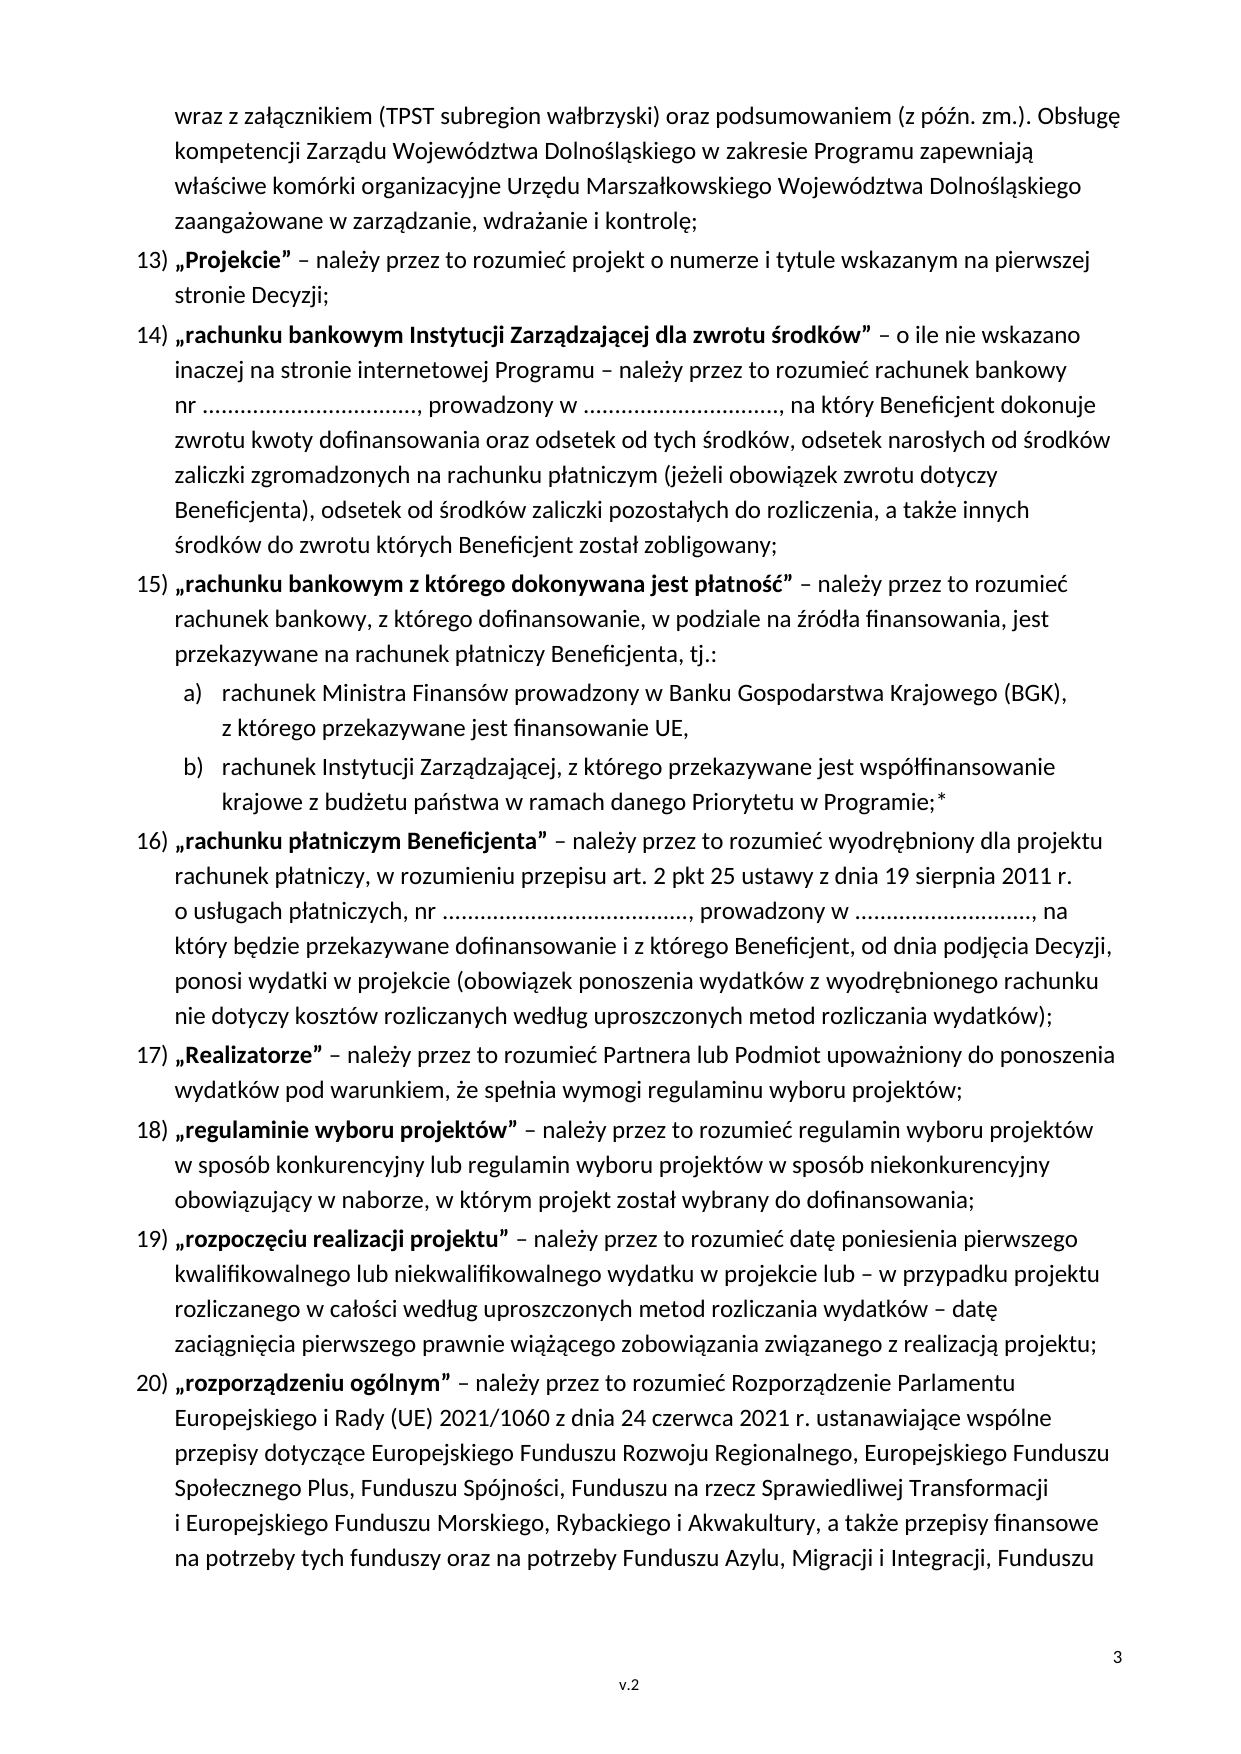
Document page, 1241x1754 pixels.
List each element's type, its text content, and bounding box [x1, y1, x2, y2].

list „rozpoczęciu realizacji projektu” – należy przez to rozumieć datę poniesienia pierwszego kwalifikowalnego lub niekwalifikowalnego wydatku w projekcie lub – w przypadku projektu rozliczanego w całości według uproszczonych metod rozliczania wydatków – datę zaciągnięcia pierwszego prawnie wiążącego zobowiązania związanego z realizacją projektu; [136, 1223, 1122, 1358]
list rachunek Instytucji Zarządzającej, z którego przekazywane jest współfinansowanie krajowe z budżetu państwa w ramach danego Priorytetu w Programie;* [183, 751, 1122, 817]
list „rachunku płatniczym Beneficjenta” – należy przez to rozumieć wyodrębniony dla projektu rachunek płatniczy, w rozumieniu przepisu art. 2 pkt 25 ustawy z dnia 19 sierpnia 2011 r. o usługach płatniczych, nr ......................................., prowadzony w ............................, na który będzie przekazywane dofinansowanie i z którego Beneficjent, od dnia podjęcia Decyzji, ponosi wydatki w projekcie (obowiązek ponoszenia wydatków z wyodrębnionego rachunku nie dotyczy kosztów rozliczanych według uproszczonych metod rozliczania wydatków); [136, 825, 1122, 1031]
list „rachunku bankowym z którego dokonywana jest płatność” – należy przez to rozumieć rachunek bankowy, z którego dofinansowanie, w podziale na źródła finansowania, jest przekazywane na rachunek płatniczy Beneficjenta, tj.: [136, 568, 1122, 668]
list „Realizatorze” – należy przez to rozumieć Partnera lub Podmiot upoważniony do ponoszenia wydatków pod warunkiem, że spełnia wymogi regulaminu wyboru projektów; [136, 1039, 1122, 1105]
list „rachunku bankowym Instytucji Zarządzającej dla zwrotu środków” – o ile nie wskazano inaczej na stronie internetowej Programu – należy przez to rozumieć rachunek bankowy nr .................................., prowadzony w ..............................., na który Beneficjent dokonuje zwrotu kwoty dofinansowania oraz odsetek od tych środków, odsetek narosłych od środków zaliczki zgromadzonych na rachunku płatniczym (jeżeli obowiązek zwrotu dotyczy Beneficjenta), odsetek od środków zaliczki pozostałych do rozliczenia, a także innych środków do zwrotu których Beneficjent został zobligowany; [136, 319, 1122, 559]
list „Projekcie” – należy przez to rozumieć projekt o numerze i tytule wskazanym na pierwszej stronie Decyzji; [136, 244, 1122, 310]
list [136, 1367, 1122, 1573]
list rachunek Ministra Finansów prowadzony w Banku Gospodarstwa Krajowego (BGK), z którego przekazywane jest finansowanie UE, [183, 677, 1122, 743]
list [136, 100, 1122, 236]
list „regulaminie wyboru projektów” – należy przez to rozumieć regulamin wyboru projektów w sposób konkurencyjny lub regulamin wyboru projektów w sposób niekonkurencyjny obowiązujący w naborze, w którym projekt został wybrany do dofinansowania; [136, 1114, 1122, 1214]
